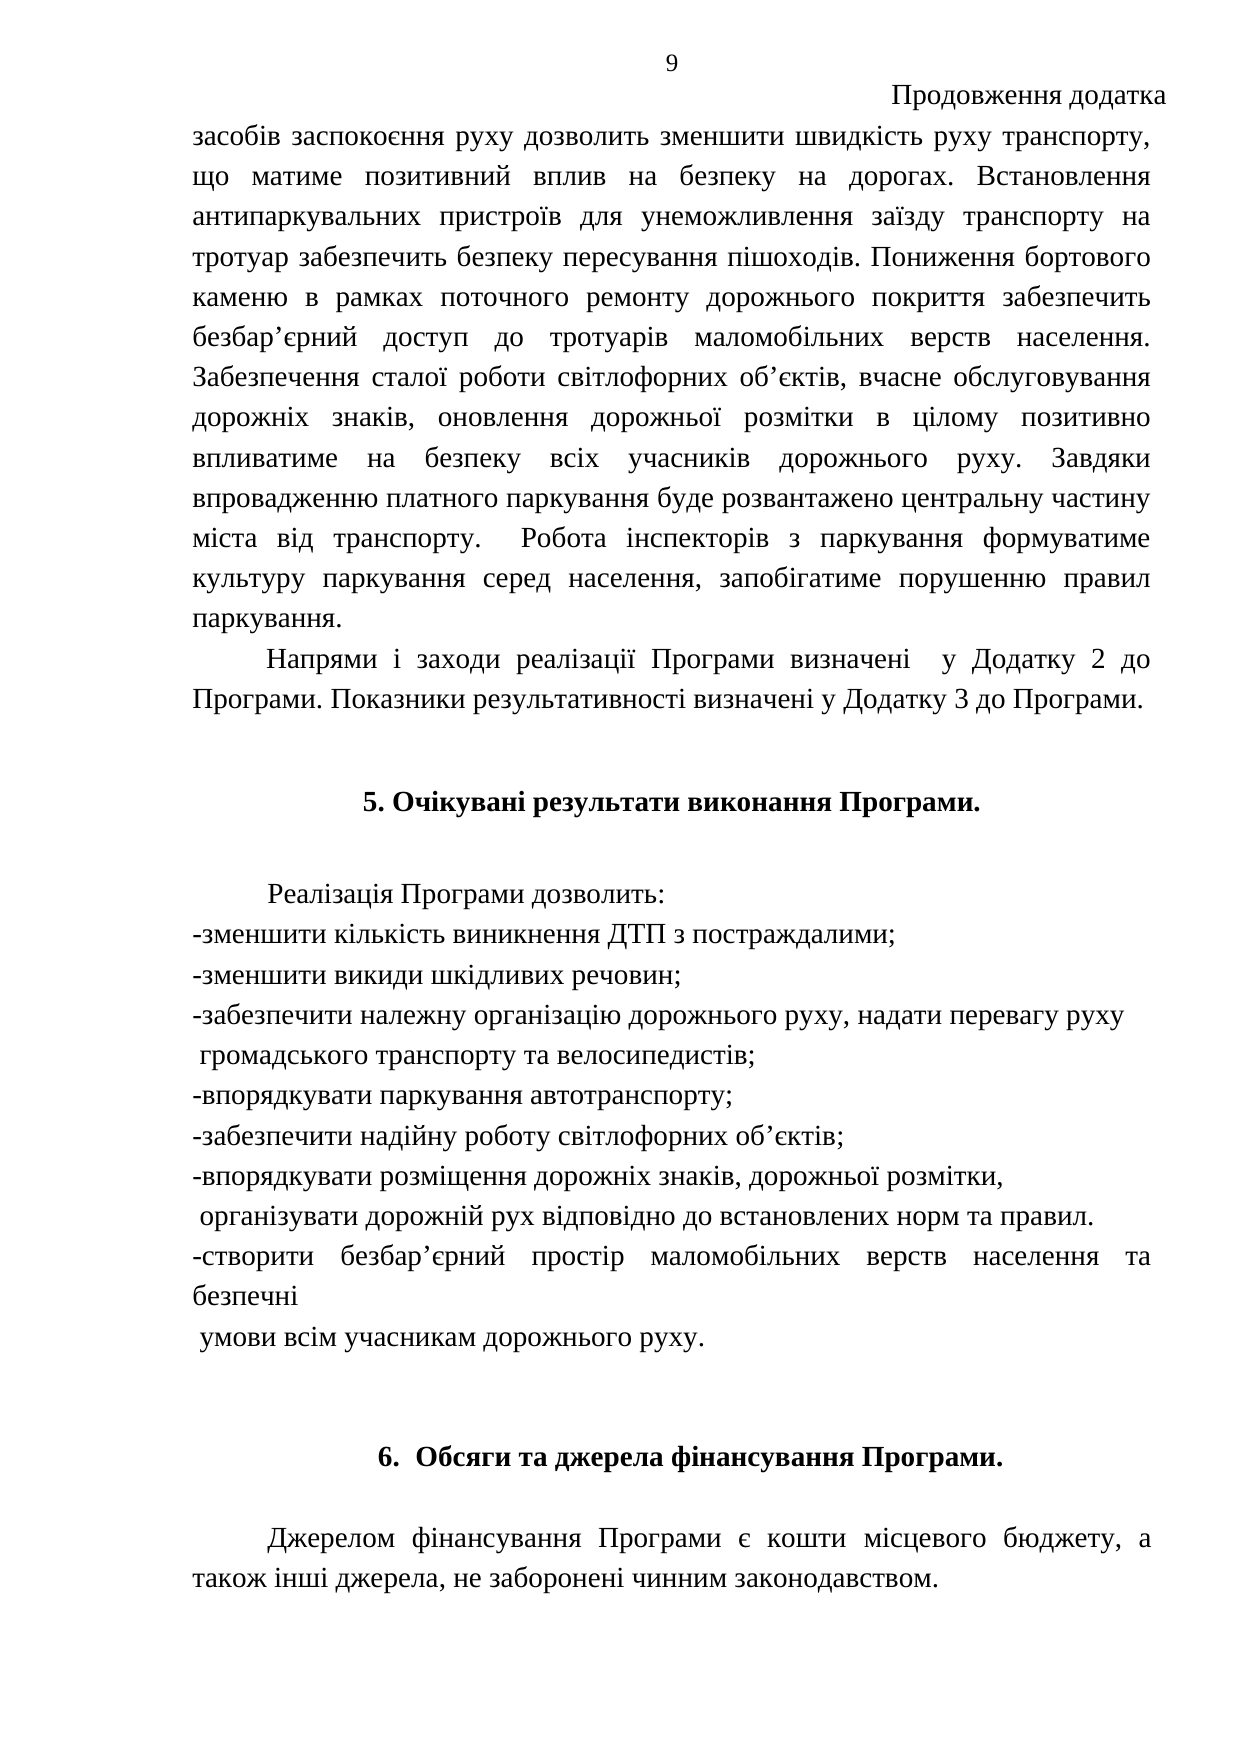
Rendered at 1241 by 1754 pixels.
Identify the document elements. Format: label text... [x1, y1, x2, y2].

text -впорядкувати паркування автотранспорту; [192, 1077, 1152, 1111]
text 5. Очікувані результати виконання Програми. [192, 784, 1152, 818]
text Джерелом фінансування Програми є кошти місцевого бюджету, а також інші джерела, не заборонені чинним законодавством. [192, 1520, 1152, 1593]
text -створити безбар’єрний простір маломобільних верств населення та безпечні [192, 1238, 1152, 1312]
text -зменшити викиди шкідливих речовин; [192, 957, 1152, 990]
text умови всім учасникам дорожнього руху. [192, 1319, 1152, 1352]
text організувати дорожній рух відповідно до встановлених норм та правил. [192, 1198, 1152, 1232]
text громадського транспорту та велосипедистів; [192, 1037, 1152, 1071]
list Обсяги та джерела фінансування Програми. [229, 1439, 1152, 1473]
text -забезпечити належну організацію дорожнього руху, надати перевагу руху [192, 997, 1152, 1031]
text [192, 118, 1152, 634]
text -впорядкувати розміщення дорожніх знаків, дорожньої розмітки, [192, 1158, 1152, 1191]
text Напрями і заходи реалізації Програми визначені у Додатку 2 до Програми. Показники результативності визначені у Додатку 3 до Програми. [192, 641, 1152, 714]
text Реалізація Програми дозволить: [192, 876, 1152, 910]
text -забезпечити надійну роботу світлофорних об’єктів; [192, 1118, 1152, 1151]
text -зменшити кількість виникнення ДТП з постраждалими; [192, 917, 1152, 950]
